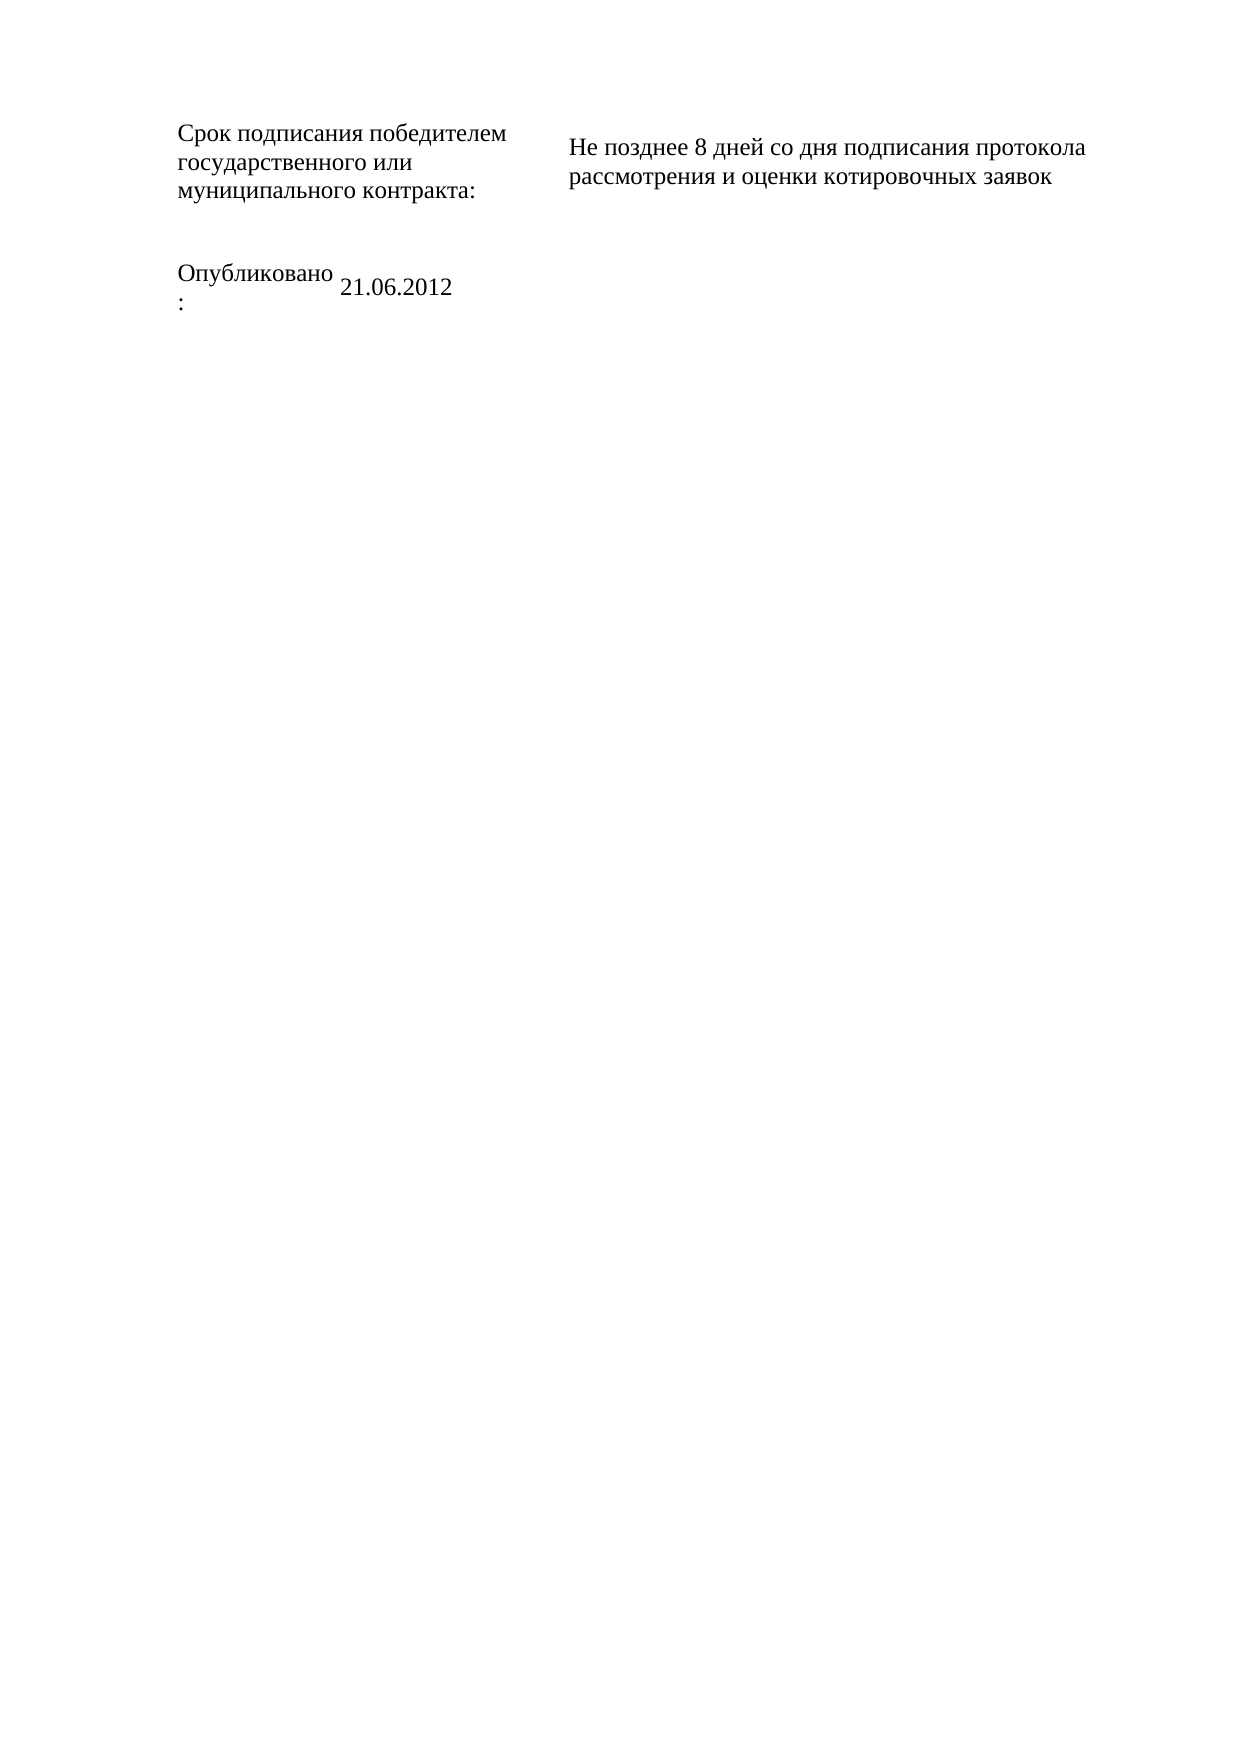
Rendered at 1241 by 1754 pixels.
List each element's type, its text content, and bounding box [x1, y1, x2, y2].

table_cell Не позднее 8 дней со дня подписания протокола рассмотрения и оценки котировочных заявок [569, 118, 1152, 204]
table_header 21.06.2012 [340, 258, 453, 316]
table_cell Срок подписания победителем государственного или муниципального контракта: [177, 118, 569, 204]
table_header Опубликовано: [177, 258, 340, 316]
